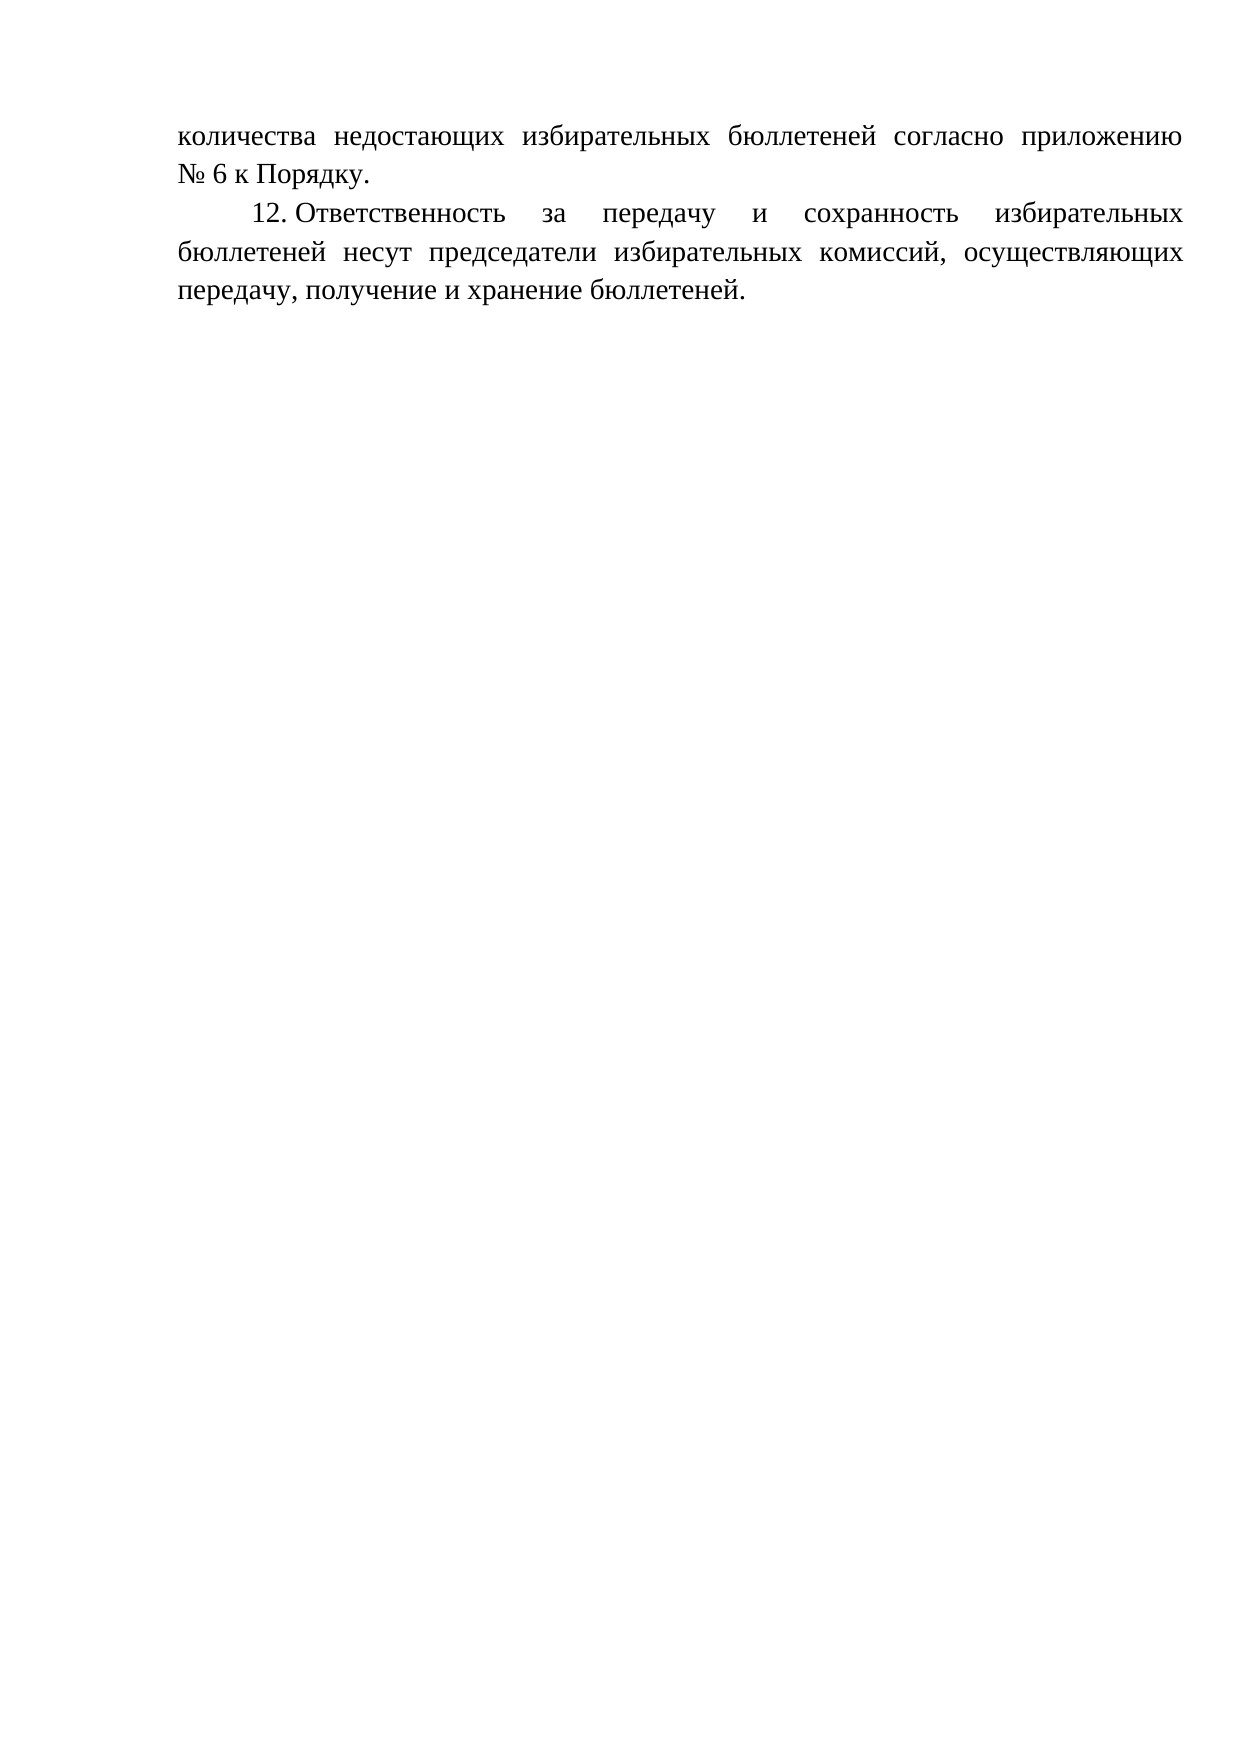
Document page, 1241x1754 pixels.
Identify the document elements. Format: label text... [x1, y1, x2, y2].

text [177, 118, 1183, 190]
text 12. Ответственность за передачу и сохранность избирательных бюллетеней несут председатели избирательных комиссий, осуществляющих передачу, получение и хранение бюллетеней. [177, 195, 1183, 306]
